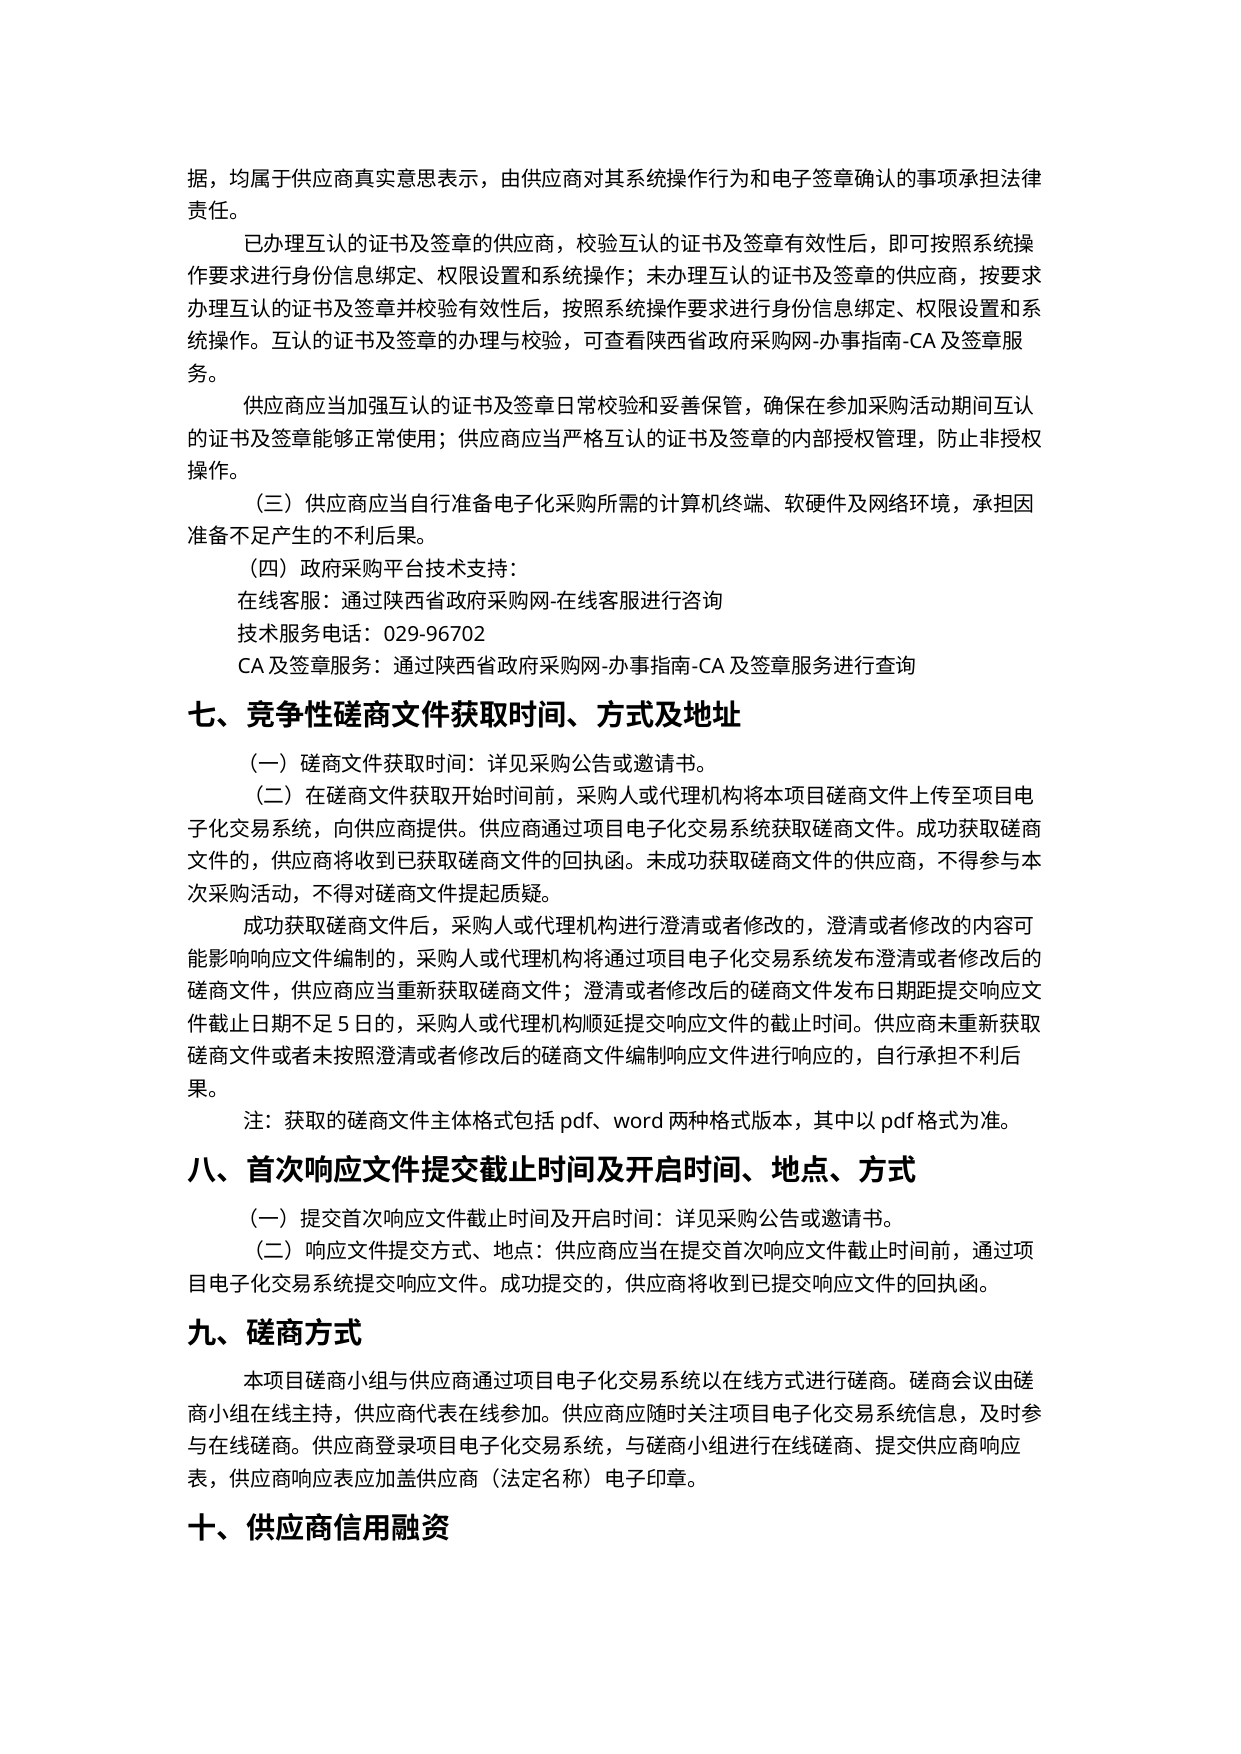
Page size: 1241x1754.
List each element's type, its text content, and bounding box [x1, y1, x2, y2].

text （一）磋商文件获取时间：详见采购公告或邀请书。 [187, 747, 1053, 779]
text （二）在磋商文件获取开始时间前，采购人或代理机构将本项目磋商文件上传至项目电子化交易系统，向供应商提供。供应商通过项目电子化交易系统获取磋商文件。成功获取磋商文件的，供应商将收到已获取磋商文件的回执函。未成功获取磋商文件的供应商，不得参与本次采购活动，不得对磋商文件提起质疑。 [187, 779, 1053, 909]
text （一）提交首次响应文件截止时间及开启时间：详见采购公告或邀请书。 [187, 1202, 1053, 1234]
text 九、磋商方式 [187, 1299, 1053, 1364]
text 技术服务电话：029-96702 [187, 617, 1053, 649]
text 本项目磋商小组与供应商通过项目电子化交易系统以在线方式进行磋商。磋商会议由磋商小组在线主持，供应商代表在线参加。供应商应随时关注项目电子化交易系统信息，及时参与在线磋商。供应商登录项目电子化交易系统，与磋商小组进行在线磋商、提交供应商响应表，供应商响应表应加盖供应商（法定名称）电子印章。 [187, 1364, 1053, 1494]
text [187, 162, 1053, 227]
text 八、首次响应文件提交截止时间及开启时间、地点、方式 [187, 1137, 1053, 1202]
text （三）供应商应当自行准备电子化采购所需的计算机终端、软硬件及网络环境，承担因准备不足产生的不利后果。 [187, 487, 1053, 552]
text 七、竞争性磋商文件获取时间、方式及地址 [187, 682, 1053, 747]
text （二）响应文件提交方式、地点：供应商应当在提交首次响应文件截止时间前，通过项目电子化交易系统提交响应文件。成功提交的，供应商将收到已提交响应文件的回执函。 [187, 1234, 1053, 1299]
text 在线客服：通过陕西省政府采购网-在线客服进行咨询 [187, 584, 1053, 617]
text 十、供应商信用融资 [187, 1494, 1053, 1559]
text 注：获取的磋商文件主体格式包括pdf、word两种格式版本，其中以pdf格式为准。 [187, 1104, 1053, 1137]
text 已办理互认的证书及签章的供应商，校验互认的证书及签章有效性后，即可按照系统操作要求进行身份信息绑定、权限设置和系统操作；未办理互认的证书及签章的供应商，按要求办理互认的证书及签章并校验有效性后，按照系统操作要求进行身份信息绑定、权限设置和系统操作。互认的证书及签章的办理与校验，可查看陕西省政府采购网-办事指南-CA及签章服务。 [187, 227, 1053, 389]
text （四）政府采购平台技术支持： [187, 552, 1053, 584]
text 供应商应当加强互认的证书及签章日常校验和妥善保管，确保在参加采购活动期间互认的证书及签章能够正常使用；供应商应当严格互认的证书及签章的内部授权管理，防止非授权操作。 [187, 389, 1053, 487]
text CA及签章服务：通过陕西省政府采购网-办事指南-CA及签章服务进行查询 [187, 649, 1053, 682]
text 成功获取磋商文件后，采购人或代理机构进行澄清或者修改的，澄清或者修改的内容可能影响响应文件编制的，采购人或代理机构将通过项目电子化交易系统发布澄清或者修改后的磋商文件，供应商应当重新获取磋商文件；澄清或者修改后的磋商文件发布日期距提交响应文件截止日期不足5日的，采购人或代理机构顺延提交响应文件的截止时间。供应商未重新获取磋商文件或者未按照澄清或者修改后的磋商文件编制响应文件进行响应的，自行承担不利后果。 [187, 909, 1053, 1104]
